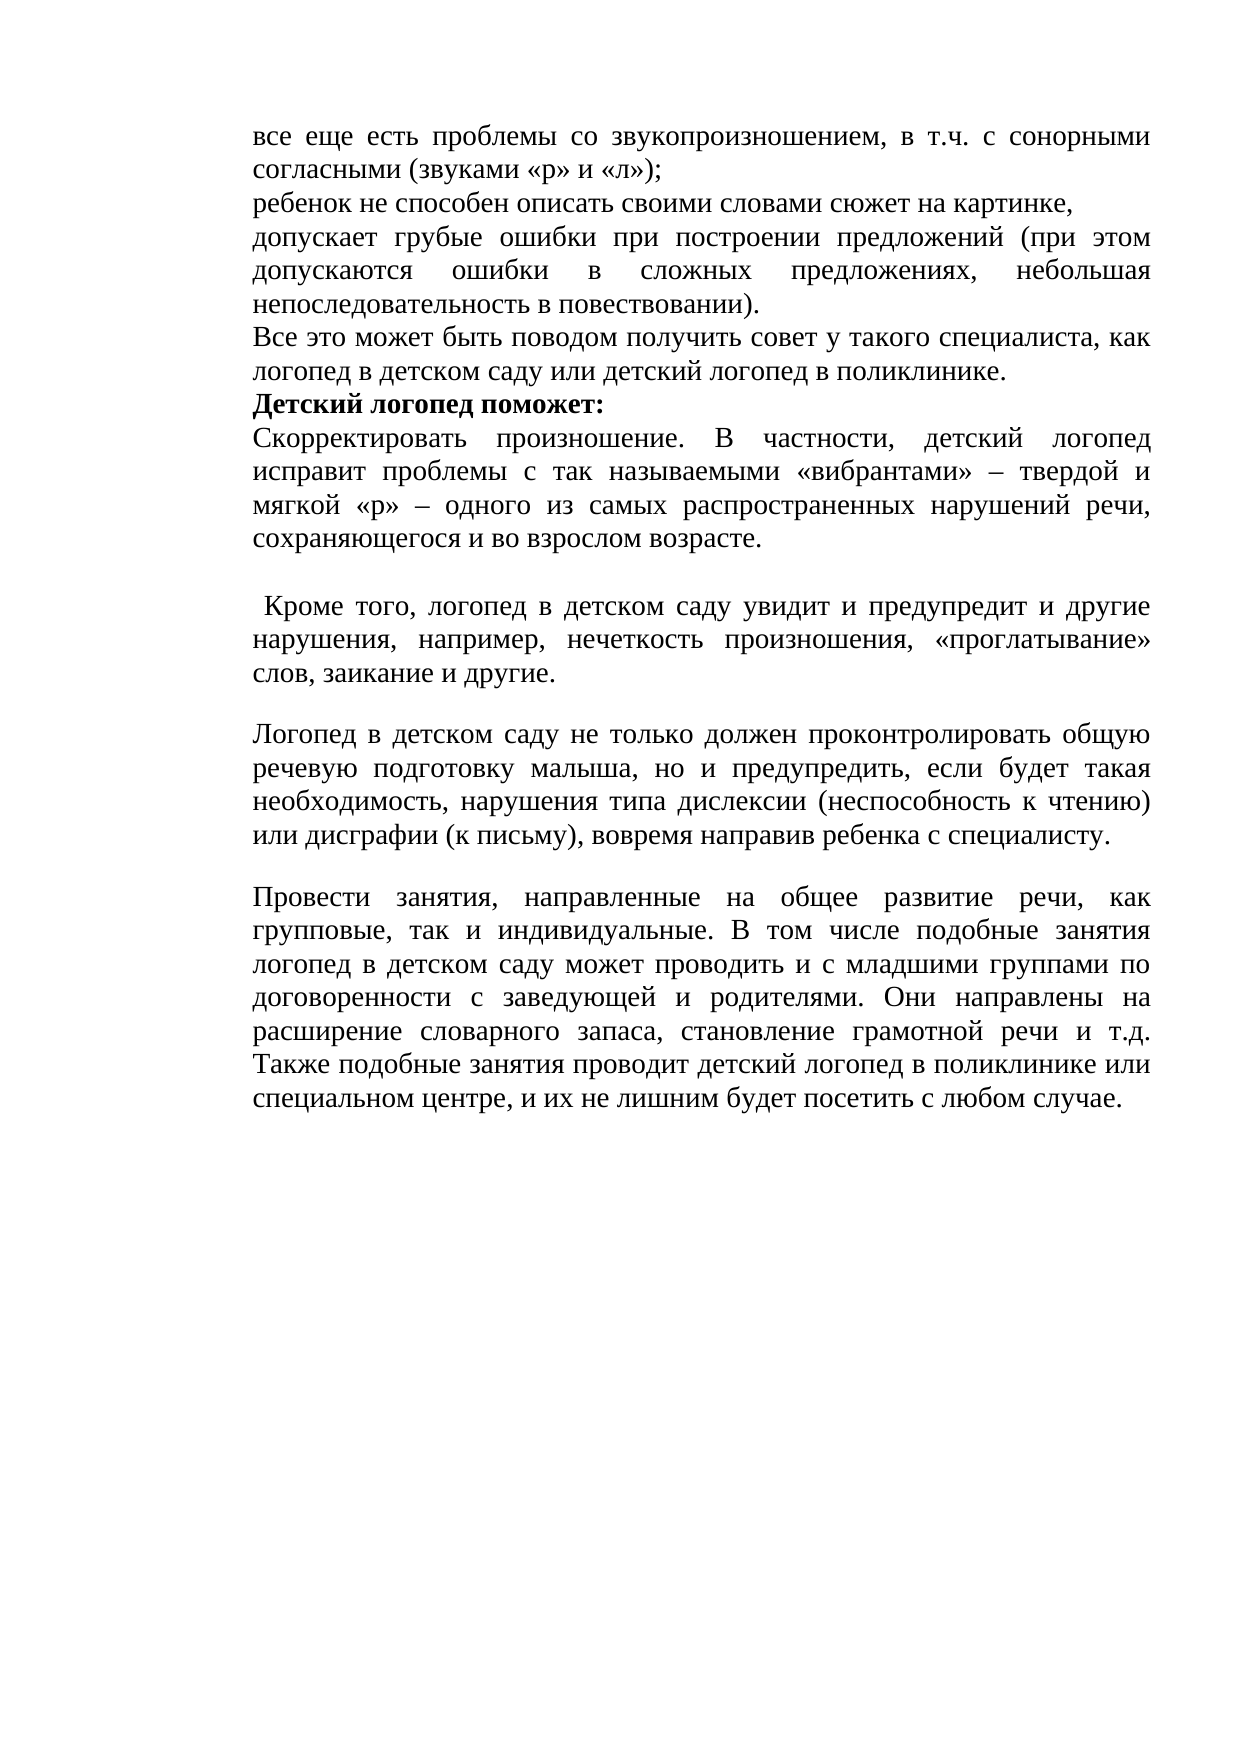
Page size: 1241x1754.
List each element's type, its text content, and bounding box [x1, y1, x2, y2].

text Детский логопед поможет: [252, 386, 1152, 420]
text Логопед в детском саду не только должен проконтролировать общую речевую подготовку малыша, но и предупредить, если будет такая необходимость, нарушения типа дислексии (неспособность к чтению) или дисграфии (к письму), вовремя направив ребенка с специалисту. [252, 716, 1152, 851]
text ребенок не способен описать своими словами сюжет на картинке, [252, 185, 1152, 219]
text Все это может быть поводом получить совет у такого специалиста, как логопед в детском саду или детский логопед в поликлинике. [252, 319, 1152, 386]
text Кроме того, логопед в детском саду увидит и предупредит и другие нарушения, например, нечеткость произношения, «проглатывание» слов, заикание и другие. [252, 588, 1152, 688]
text Провести занятия, направленные на общее развитие речи, как групповые, так и индивидуальные. В том числе подобные занятия логопед в детском саду может проводить и с младшими группами по договоренности с заведующей и родителями. Они направлены на расширение словарного запаса, становление грамотной речи и т.д. Также подобные занятия проводит детский логопед в поликлинике или специальном центре, и их не лишним будет посетить с любом случае. [252, 879, 1152, 1113]
text все еще есть проблемы со звукопроизношением, в т.ч. с сонорными согласными (звуками «р» и «л»); [252, 118, 1152, 185]
text допускает грубые ошибки при построении предложений (при этом допускаются ошибки в сложных предложениях, небольшая непоследовательность в повествовании). [252, 219, 1152, 319]
text Скорректировать произношение. В частности, детский логопед исправит проблемы с так называемыми «вибрантами» – твердой и мягкой «р» – одного из самых распространенных нарушений речи, сохраняющегося и во взрослом возрасте. [252, 420, 1152, 554]
